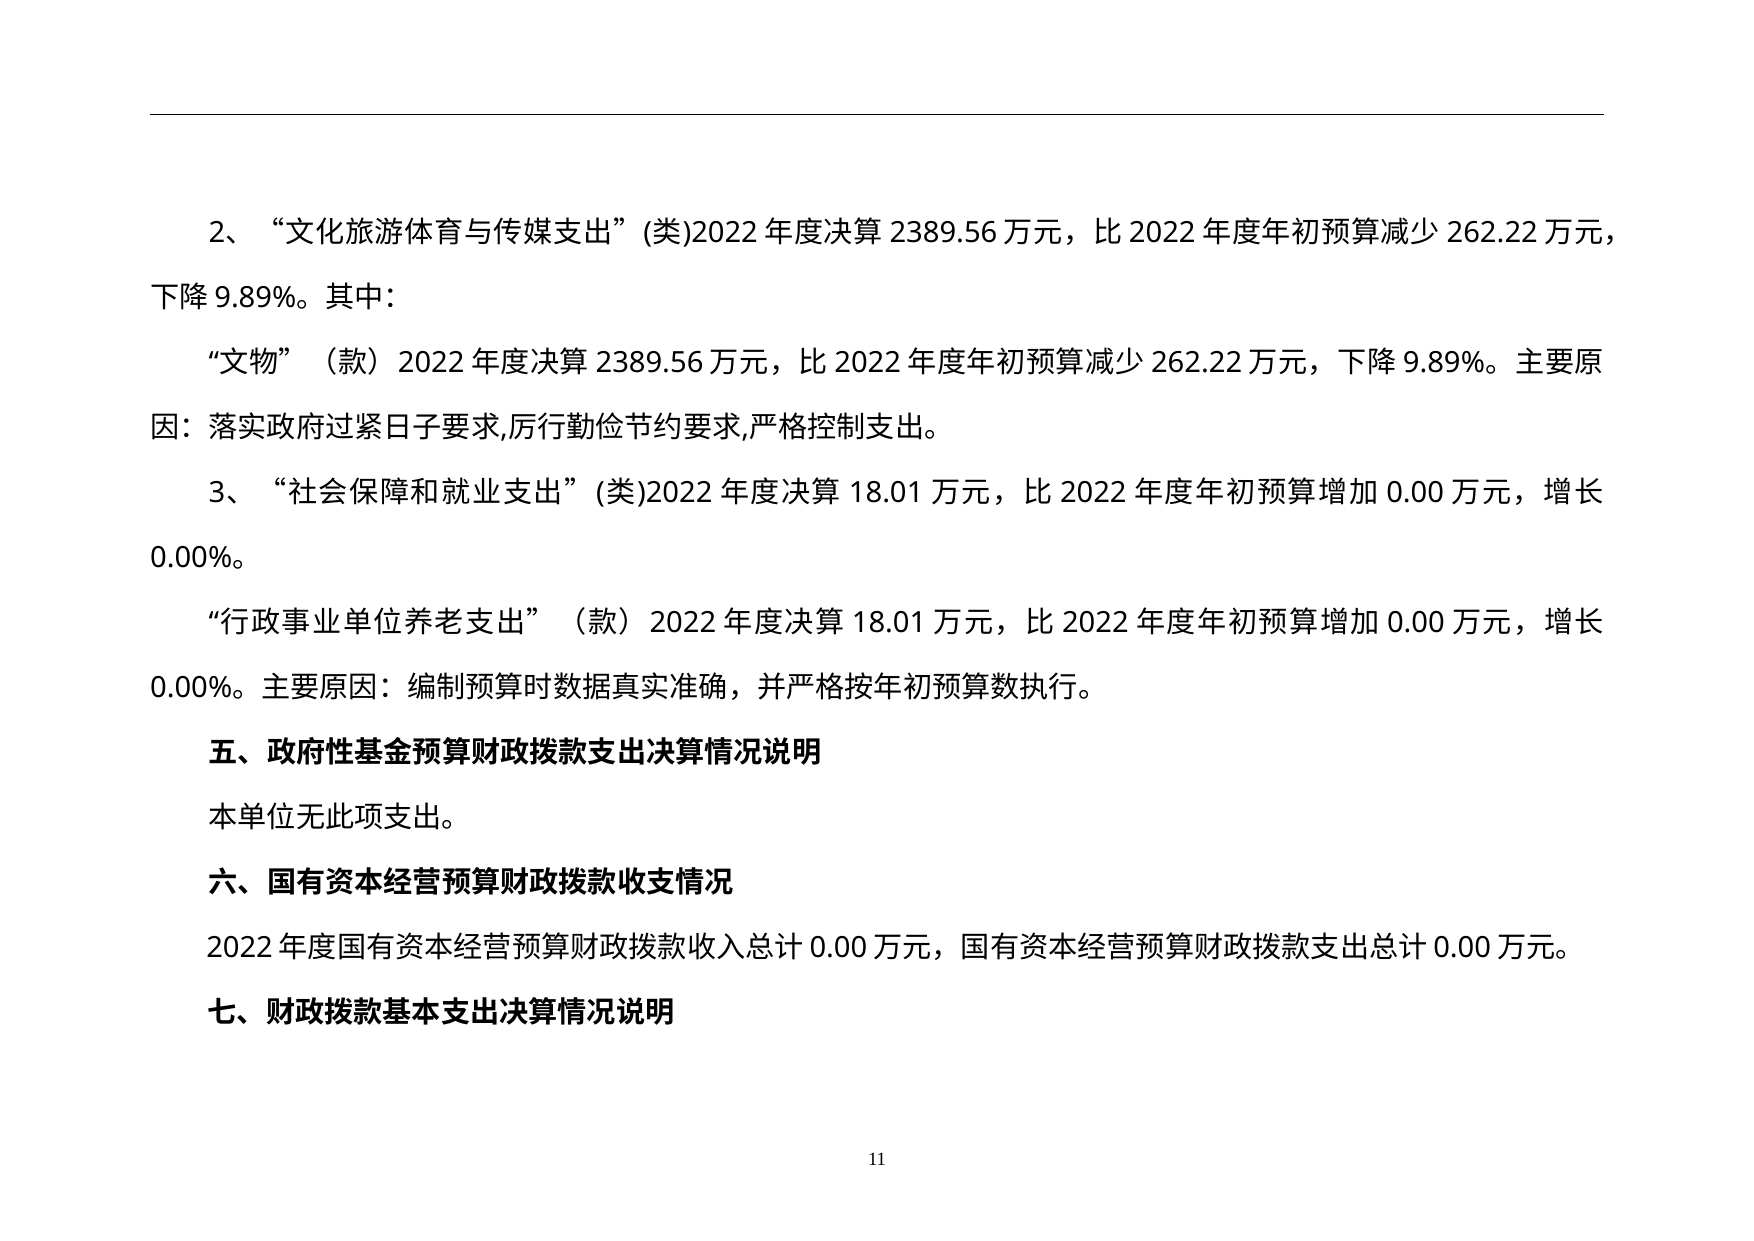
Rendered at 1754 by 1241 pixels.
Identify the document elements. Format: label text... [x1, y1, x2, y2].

text 2022年度国有资本经营预算财政拨款收入总计0.00万元，国有资本经营预算财政拨款支出总计0.00万元。 [150, 913, 1604, 978]
text 3、“社会保障和就业支出”(类)2022年度决算18.01万元，比2022年度年初预算增加0.00万元，增长0.00%。 [150, 458, 1604, 588]
text “文物”（款）2022年度决算2389.56万元，比2022年度年初预算减少262.22万元，下降9.89%。主要原因：落实政府过紧日子要求,厉行勤俭节约要求,严格控制支出。 [150, 328, 1604, 458]
text 本单位无此项支出。 [150, 783, 1604, 848]
text 2、“文化旅游体育与传媒支出”(类)2022年度决算2389.56万元，比2022年度年初预算减少262.22万元，下降9.89%。其中： [150, 198, 1604, 328]
text “行政事业单位养老支出”（款）2022年度决算18.01万元，比2022年度年初预算增加0.00万元，增长0.00%。主要原因：编制预算时数据真实准确，并严格按年初预算数执行。 [150, 588, 1604, 718]
text 七、财政拨款基本支出决算情况说明 [150, 978, 1604, 1043]
text 六、国有资本经营预算财政拨款收支情况 [150, 848, 1604, 913]
text 五、政府性基金预算财政拨款支出决算情况说明 [150, 718, 1604, 783]
